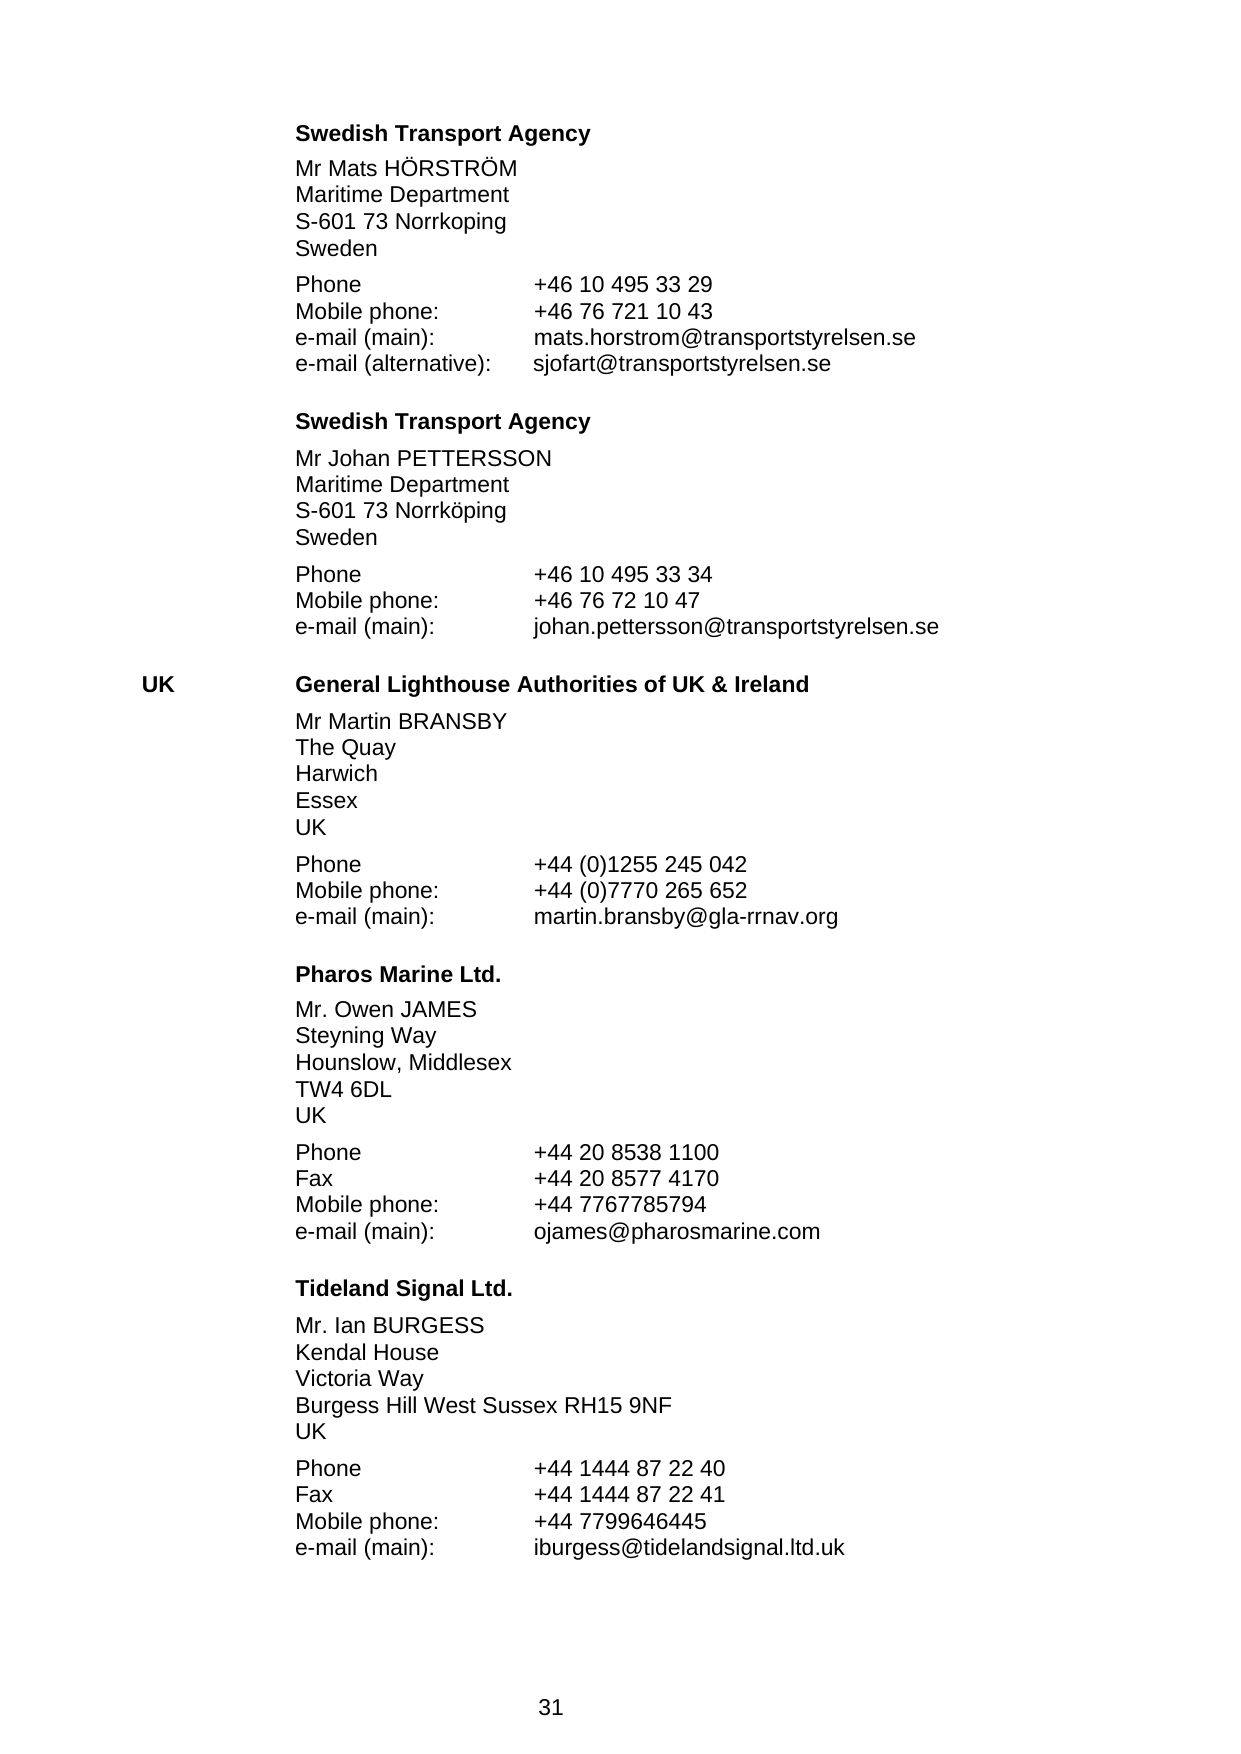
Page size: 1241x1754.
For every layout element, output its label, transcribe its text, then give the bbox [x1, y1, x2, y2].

text S-601 73 Norrköping [118, 497, 1122, 524]
text Victoria Way [118, 1365, 1122, 1391]
text Swedish Transport Agency [118, 408, 1122, 434]
text Mobile phone: +44 7767785794 [118, 1191, 1122, 1218]
text Harwich [118, 760, 1122, 787]
text TW4 6DL [118, 1076, 1122, 1102]
text Burgess Hill West Sussex RH15 9NF [118, 1392, 1122, 1418]
text Mobile phone: +46 76 721 10 43 [118, 298, 1122, 324]
text The Quay [118, 734, 1122, 760]
text S-601 73 Norrkoping [118, 208, 1122, 234]
text e-mail (main): iburgess@tidelandsignal.ltd.uk [118, 1534, 1122, 1561]
text Hounslow, Middlesex [118, 1048, 1122, 1075]
text Swedish Transport Agency [118, 120, 1122, 146]
text Mr Martin BRANSBY [118, 708, 1122, 734]
text Fax +44 1444 87 22 41 [118, 1481, 1122, 1508]
text Mobile phone: +44 7799646445 [118, 1508, 1122, 1534]
text Sweden [118, 234, 1122, 261]
text Mr Johan PETTERSSON [118, 445, 1122, 471]
text Phone +46 10 495 33 29 [118, 271, 1122, 298]
text Sweden [118, 524, 1122, 550]
text Mr. Ian BURGESS [118, 1312, 1122, 1338]
text Phone +46 10 495 33 34 [118, 561, 1122, 587]
text Steyning Way [118, 1022, 1122, 1048]
text UK [118, 1102, 1122, 1128]
text UK [118, 814, 1122, 840]
text Tideland Signal Ltd. [118, 1275, 1122, 1302]
text e-mail (main): mats.horstrom@transportstyrelsen.se [118, 324, 1122, 350]
text Maritime Department [118, 471, 1122, 497]
text Mr Mats HÖRSTRÖM [118, 155, 1122, 181]
text Phone +44 (0)1255 245 042 [118, 851, 1122, 877]
text Fax +44 20 8577 4170 [118, 1165, 1122, 1191]
text Pharos Marine Ltd. [118, 961, 1122, 987]
text Mobile phone: +44 (0)7770 265 652 [118, 877, 1122, 903]
text Mobile phone: +46 76 72 10 47 [118, 587, 1122, 613]
text e-mail (alternative): sjofart@transportstyrelsen.se [118, 350, 1122, 377]
text Kendal House [118, 1338, 1122, 1365]
text e-mail (main): johan.pettersson@transportstyrelsen.se [118, 613, 1122, 640]
text Phone +44 20 8538 1100 [118, 1139, 1122, 1165]
text Mr. Owen JAMES [118, 996, 1122, 1022]
text e-mail (main): martin.bransby@gla-rrnav.org [118, 903, 1122, 930]
text Phone +44 1444 87 22 40 [118, 1455, 1122, 1481]
text Essex [118, 787, 1122, 814]
text UK General Lighthouse Authorities of UK & Ireland [118, 671, 1122, 697]
text e-mail (main): ojames@pharosmarine.com [118, 1218, 1122, 1244]
text Maritime Department [118, 181, 1122, 207]
text UK [118, 1418, 1122, 1445]
